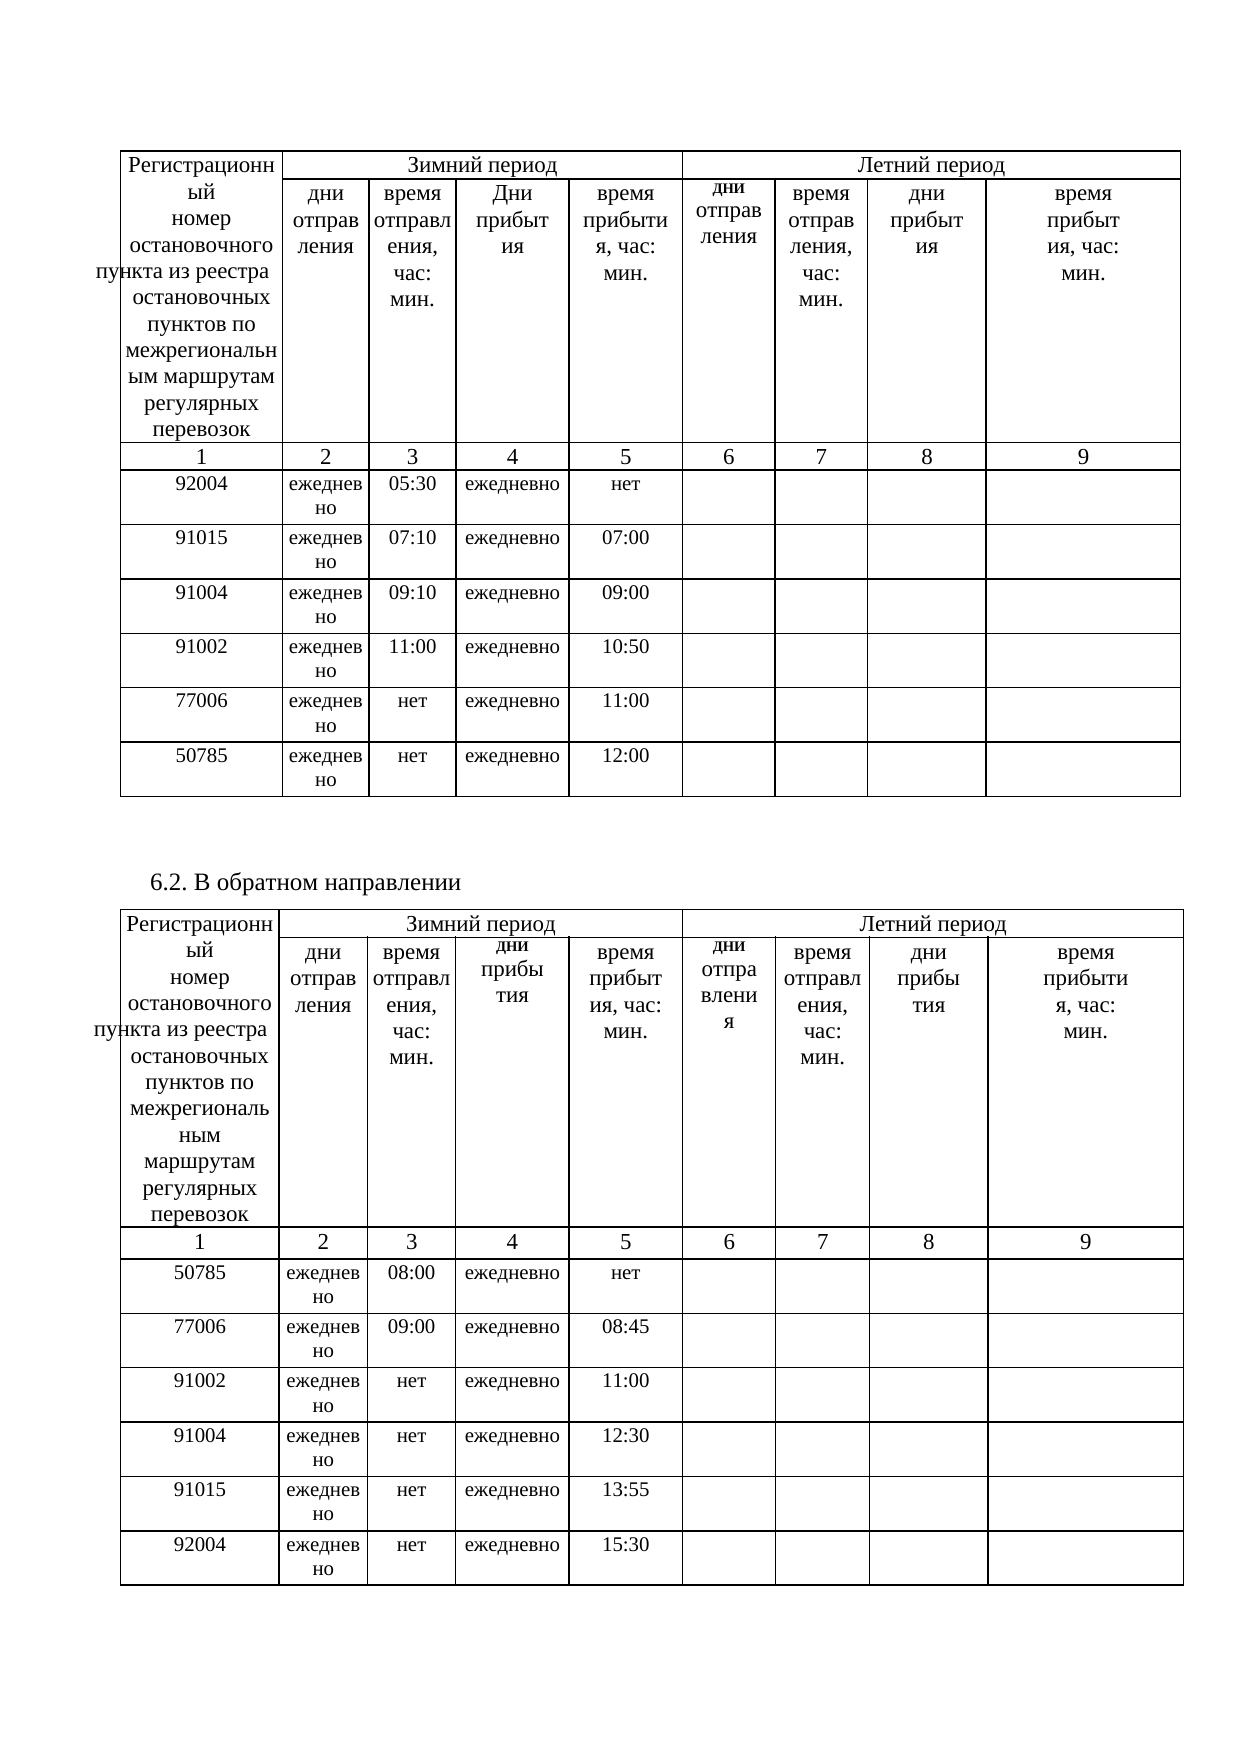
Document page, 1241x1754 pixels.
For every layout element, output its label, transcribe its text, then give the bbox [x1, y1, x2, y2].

table_cell [987, 634, 1180, 687]
table_cell ежедневно [280, 1368, 367, 1421]
table_cell ежедневно [457, 688, 568, 741]
table_cell [870, 1368, 987, 1421]
text 6.2. В обратном направлении [150, 867, 1090, 896]
table_cell время прибыти я, час: мин. [989, 938, 1183, 1226]
table_cell ежедневно [283, 525, 368, 578]
table_cell 91004 [121, 580, 282, 632]
table_cell 09:00 [368, 1314, 455, 1367]
table_cell ежедневно [457, 580, 568, 632]
table_cell 12:00 [570, 743, 682, 796]
table_cell ежедневно [456, 1314, 568, 1367]
table_cell [776, 1368, 869, 1421]
table_cell [776, 1423, 869, 1476]
table_cell ежедневно [457, 525, 568, 578]
table_cell 2 [280, 1228, 367, 1258]
table_cell нет [570, 1260, 682, 1312]
table_cell дни прибы тия [870, 938, 987, 1226]
table_cell дни отправ ления [280, 938, 367, 1226]
table_cell [683, 1423, 775, 1476]
table_cell [989, 1314, 1183, 1367]
table_cell 15:30 [570, 1532, 682, 1584]
table_cell [989, 1532, 1183, 1584]
table_cell [776, 1477, 869, 1530]
table_cell 1 [121, 443, 282, 469]
table_cell ежедневно [457, 471, 568, 524]
table_cell 08:00 [368, 1260, 455, 1312]
table_cell 10:50 [570, 634, 682, 687]
table_cell [683, 1260, 775, 1312]
table_cell 1 [121, 1228, 278, 1258]
table_header Летний период [683, 910, 1183, 936]
table_cell время отправл ения, час: мин. [368, 938, 455, 1226]
table_cell ежедневно [280, 1423, 367, 1476]
table_cell [987, 580, 1180, 632]
table_cell время прибыти я, час: мин. [570, 180, 682, 441]
table_cell ежедневно [283, 471, 368, 524]
table_cell [987, 525, 1180, 578]
table_cell ежедневно [280, 1260, 367, 1312]
table_cell [776, 1314, 869, 1367]
table_cell [989, 1368, 1183, 1421]
table_header Летний период [683, 152, 1180, 178]
table_cell ежедневно [457, 743, 568, 796]
table_cell [776, 525, 867, 578]
table_cell нет [368, 1477, 455, 1530]
table_cell 08:45 [570, 1314, 682, 1367]
table_cell 11:00 [570, 688, 682, 741]
table_cell 77006 [121, 688, 282, 741]
table_cell нет [370, 688, 455, 741]
table_cell ДНИ отпра влени я [683, 938, 775, 1226]
table_cell [868, 471, 985, 524]
table_cell [776, 1532, 869, 1584]
table_cell [870, 1314, 987, 1367]
table_cell [683, 634, 774, 687]
table_cell 2 [283, 443, 368, 469]
table_header Регистрационный номер остановочного пункта из реестра остановочных пунктов по межрегиональным маршрутам регулярных перевозок [121, 910, 278, 1226]
table_cell [868, 688, 985, 741]
table_header Зимний период [283, 152, 682, 178]
table_cell ежедневно [283, 743, 368, 796]
table_cell время прибыт ия, час: мин. [987, 180, 1180, 441]
table_cell 91002 [121, 634, 282, 687]
table_cell [870, 1532, 987, 1584]
table_cell [868, 525, 985, 578]
table_cell [989, 1477, 1183, 1530]
table_cell [683, 1477, 775, 1530]
table_cell 07:00 [570, 525, 682, 578]
table_cell 09:00 [570, 580, 682, 632]
table_cell нет [368, 1368, 455, 1421]
table_cell нет [368, 1532, 455, 1584]
table_cell 4 [457, 443, 568, 469]
table_cell [868, 743, 985, 796]
table_cell 7 [776, 1228, 869, 1258]
table_cell 12:30 [570, 1423, 682, 1476]
table_cell ежедневно [456, 1532, 568, 1584]
table_cell [776, 471, 867, 524]
table_cell [776, 634, 867, 687]
table_cell 4 [456, 1228, 568, 1258]
table_cell 5 [570, 1228, 682, 1258]
table_cell Дни прибыт ия [457, 180, 568, 441]
table_cell [683, 743, 774, 796]
table_cell ежедневно [456, 1477, 568, 1530]
table_cell [868, 634, 985, 687]
table_cell [776, 743, 867, 796]
table_cell [683, 1368, 775, 1421]
table_cell ежедневно [457, 634, 568, 687]
table_cell 92004 [121, 1532, 278, 1584]
table_cell ежедневно [283, 580, 368, 632]
table_cell 77006 [121, 1314, 278, 1367]
table_cell ДНИ отправ ления [683, 180, 774, 441]
table_cell [683, 580, 774, 632]
table_cell ежедневно [280, 1532, 367, 1584]
table_cell [987, 688, 1180, 741]
table_cell нет [570, 471, 682, 524]
table_cell [776, 1260, 869, 1312]
table_cell время прибыт ия, час: мин. [570, 938, 682, 1226]
table_cell [868, 580, 985, 632]
table_cell 91002 [121, 1368, 278, 1421]
table_cell [989, 1260, 1183, 1312]
table_cell 07:10 [370, 525, 455, 578]
table_cell 50785 [121, 1260, 278, 1312]
table_cell 11:00 [570, 1368, 682, 1421]
table_cell [683, 688, 774, 741]
table_header Регистрационный номер остановочного пункта из реестра остановочных пунктов по межрегиональным маршрутам регулярных перевозок [121, 152, 282, 441]
table_cell 05:30 [370, 471, 455, 524]
table_cell дни прибыт ия [868, 180, 985, 441]
table_cell 3 [370, 443, 455, 469]
table_cell [987, 743, 1180, 796]
table_cell [989, 1423, 1183, 1476]
table_cell 9 [987, 443, 1180, 469]
table_cell 8 [868, 443, 985, 469]
table_cell 92004 [121, 471, 282, 524]
table_cell дни отправ ления [283, 180, 368, 441]
table_cell ежедневно [283, 688, 368, 741]
table_cell [683, 1532, 775, 1584]
table_cell 11:00 [370, 634, 455, 687]
table_cell 3 [368, 1228, 455, 1258]
table_cell нет [368, 1423, 455, 1476]
table_cell [987, 471, 1180, 524]
table_cell ежедневно [280, 1314, 367, 1367]
table_cell ежедневно [456, 1368, 568, 1421]
table_cell время отправл ения, час: мин. [776, 938, 869, 1226]
table_cell 5 [570, 443, 682, 469]
table_cell 50785 [121, 743, 282, 796]
table_cell [870, 1260, 987, 1312]
table_cell 91015 [121, 525, 282, 578]
table_cell 6 [683, 1228, 775, 1258]
table_cell 09:10 [370, 580, 455, 632]
table_cell [776, 688, 867, 741]
table_cell время отправл ения, час: мин. [370, 180, 455, 441]
table_cell ДНИ прибы тия [456, 938, 568, 1226]
table_cell 91004 [121, 1423, 278, 1476]
table_cell нет [370, 743, 455, 796]
table_cell 91015 [121, 1477, 278, 1530]
table_cell ежедневно [456, 1260, 568, 1312]
table_cell ежедневно [456, 1423, 568, 1476]
table_cell время отправ ления, час: мин. [776, 180, 867, 441]
table_header Зимний период [280, 910, 682, 936]
table_cell ежедневно [283, 634, 368, 687]
table_cell 8 [870, 1228, 987, 1258]
table_cell [683, 471, 774, 524]
table_cell ежедневно [280, 1477, 367, 1530]
table_cell 13:55 [570, 1477, 682, 1530]
table_cell [683, 1314, 775, 1367]
table_cell [870, 1477, 987, 1530]
table_cell 9 [989, 1228, 1183, 1258]
table_cell 7 [776, 443, 867, 469]
table_cell [683, 525, 774, 578]
table_cell 6 [683, 443, 774, 469]
table_cell [776, 580, 867, 632]
table_cell [870, 1423, 987, 1476]
